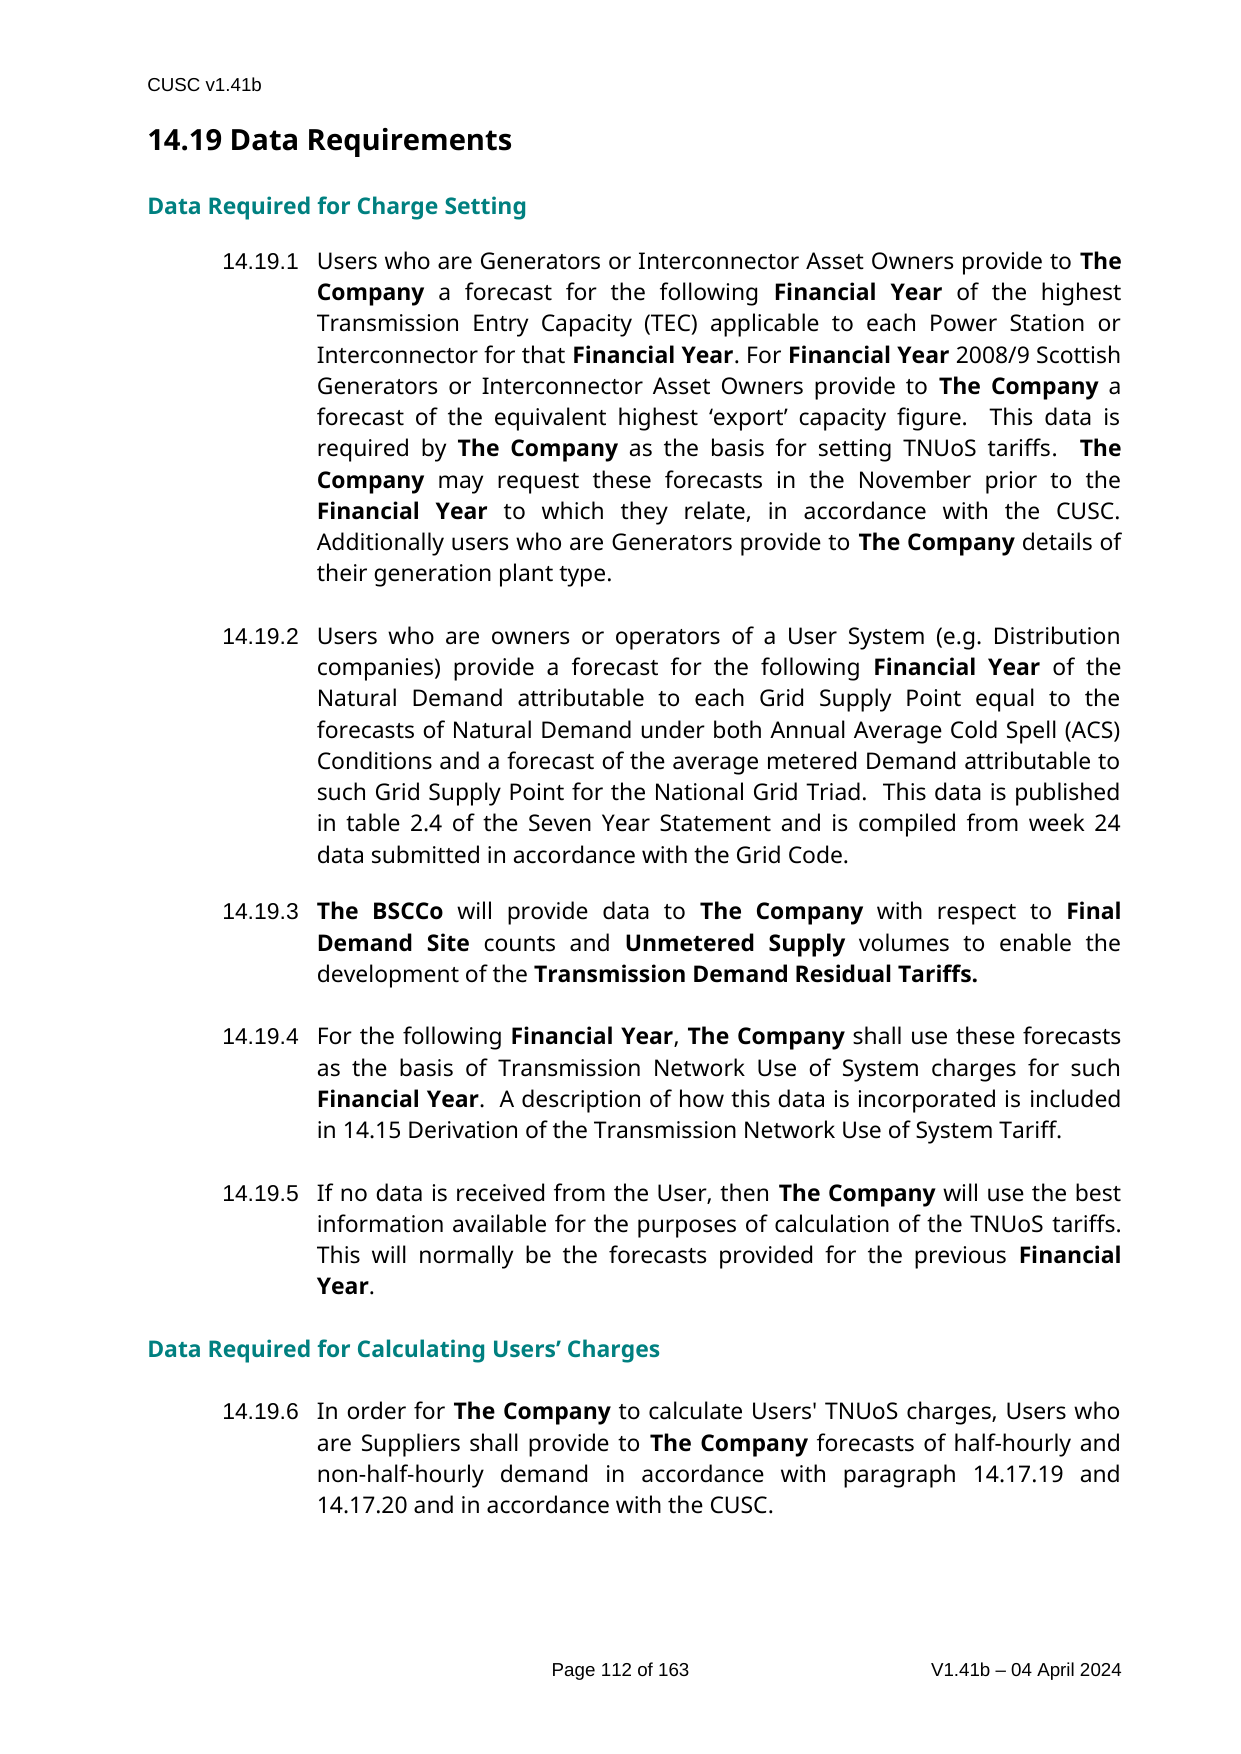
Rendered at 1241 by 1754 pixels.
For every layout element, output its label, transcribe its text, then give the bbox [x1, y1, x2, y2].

subtitle 14.19 Data Requirements [147, 119, 1121, 158]
list Users who are Generators or Interconnector Asset Owners provide to The Company a forecast for the following Financial Year of the highest Transmission Entry Capacity (TEC) applicable to each Power Station or Interconnector for that Financial Year. For Financial Year 2008/9 Scottish Generators or Interconnector Asset Owners provide to The Company a forecast of the equivalent highest ‘export’ capacity figure. This data is required by The Company as the basis for setting TNUoS tariffs. The Company may request these forecasts in the November prior to the Financial Year to which they relate, in accordance with the CUSC. Additionally users who are Generators provide to The Company details of their generation plant type. [222, 245, 1121, 589]
list Users who are owners or operators of a User System (e.g. Distribution companies) provide a forecast for the following Financial Year of the Natural Demand attributable to each Grid Supply Point equal to the forecasts of Natural Demand under both Annual Average Cold Spell (ACS) Conditions and a forecast of the average metered Demand attributable to such Grid Supply Point for the National Grid Triad. This data is published in table 2.4 of the Seven Year Statement and is compiled from week 24 data submitted in accordance with the Grid Code. [222, 620, 1121, 870]
subtitle Data Required for Calculating Users’ Charges [147, 1333, 1121, 1364]
list If no data is received from the User, then The Company will use the best information available for the purposes of calculation of the TNUoS tariffs. This will normally be the forecasts provided for the previous Financial Year. [222, 1177, 1121, 1302]
subtitle Data Required for Charge Setting [147, 190, 1121, 221]
list The BSCCo will provide data to The Company with respect to Final Demand Site counts and Unmetered Supply volumes to enable the development of the Transmission Demand Residual Tariffs. [222, 895, 1121, 989]
list In order for The Company to calculate Users' TNUoS charges, Users who are Suppliers shall provide to The Company forecasts of half-hourly and non-half-hourly demand in accordance with paragraph 14.17.19 and 14.17.20 and in accordance with the CUSC. [222, 1395, 1121, 1520]
list For the following Financial Year, The Company shall use these forecasts as the basis of Transmission Network Use of System charges for such Financial Year. A description of how this data is incorporated is included in 14.15 Derivation of the Transmission Network Use of System Tariff. [222, 1020, 1121, 1145]
